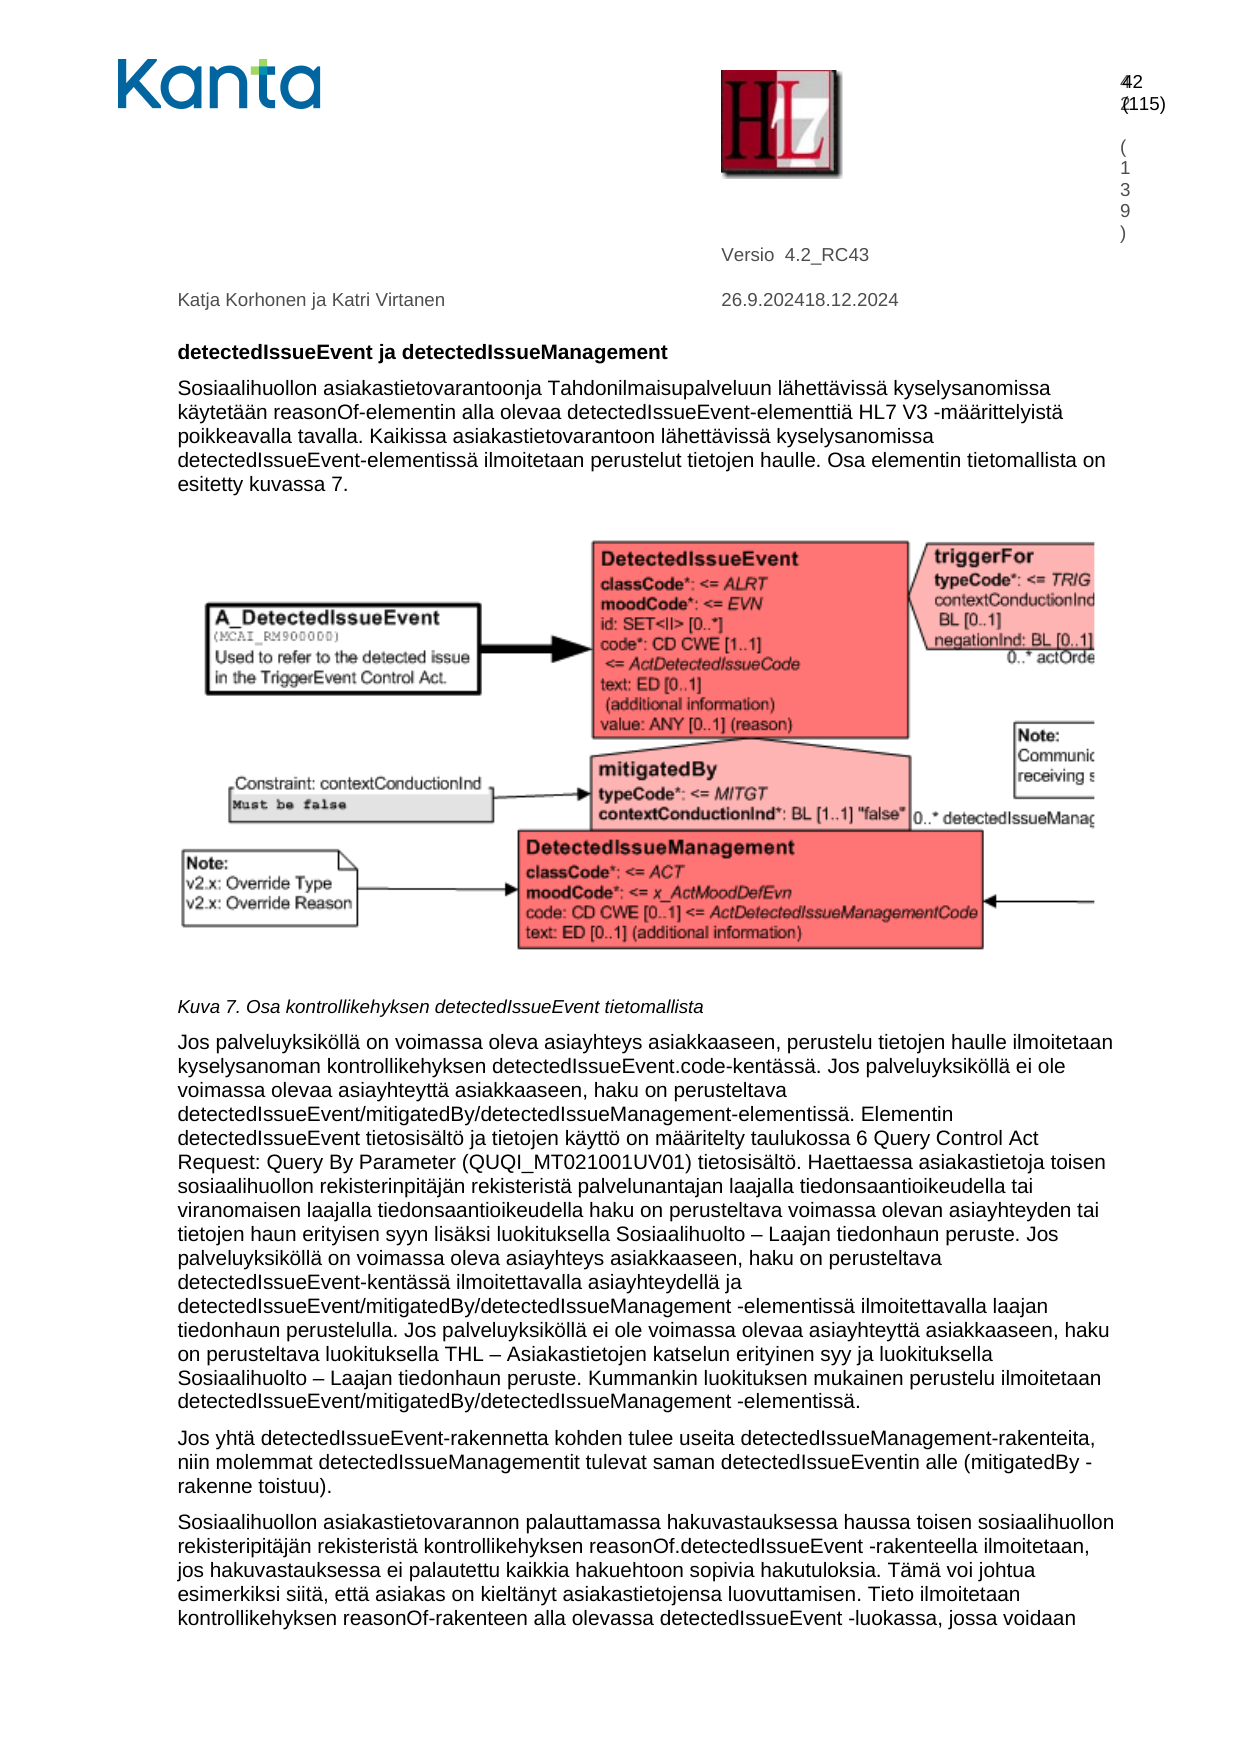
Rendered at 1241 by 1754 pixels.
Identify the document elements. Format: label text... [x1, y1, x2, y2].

text Sosiaalihuollon asiakastietovarantoonja Tahdonilmaisupalveluun lähettävissä kyselysanomissa käytetään reasonOf-elementin alla olevaa detectedIssueEvent-elementtiä HL7 V3 -määrittelyistä poikkeavalla tavalla. Kaikissa asiakastietovarantoon lähettävissä kyselysanomissa detectedIssueEvent-elementissä ilmoitetaan perustelut tietojen haulle. Osa elementin tietomallista on esitetty kuvassa 7. [177, 376, 1122, 496]
text Jos yhtä detectedIssueEvent-rakennetta kohden tulee useita detectedIssueManagement-rakenteita, niin molemmat detectedIssueManagementit tulevat saman detectedIssueEventin alle (mitigatedBy -rakenne toistuu). [177, 1426, 1122, 1498]
text detectedIssueEvent ja detectedIssueManagement [177, 339, 1122, 363]
picture [118, 59, 321, 109]
picture [721, 70, 844, 179]
text Kuva 7. Osa kontrollikehyksen detectedIssueEvent tietomallista [177, 996, 1122, 1017]
picture [177, 508, 1095, 984]
text Jos palveluyksiköllä on voimassa oleva asiayhteys asiakkaaseen, perustelu tietojen haulle ilmoitetaan kyselysanoman kontrollikehyksen detectedIssueEvent.code-kentässä. Jos palveluyksiköllä ei ole voimassa olevaa asiayhteyttä asiakkaaseen, haku on perusteltava detectedIssueEvent/mitigatedBy/detectedIssueManagement-elementissä. Elementin detectedIssueEvent tietosisältö ja tietojen käyttö on määritelty taulukossa 6 Query Control Act Request: Query By Parameter (QUQI_MT021001UV01) tietosisältö. Haettaessa asiakastietoja toisen sosiaalihuollon rekisterinpitäjän rekisteristä palvelunantajan laajalla tiedonsaantioikeudella tai viranomaisen laajalla tiedonsaantioikeudella haku on perusteltava voimassa olevan asiayhteyden tai tietojen haun erityisen syyn lisäksi luokituksella Sosiaalihuolto – Laajan tiedonhaun peruste. Jos palveluyksiköllä on voimassa oleva asiayhteys asiakkaaseen, haku on perusteltava detectedIssueEvent-kentässä ilmoitettavalla asiayhteydellä ja detectedIssueEvent/mitigatedBy/detectedIssueManagement -elementissä ilmoitettavalla laajan tiedonhaun perustelulla. Jos palveluyksiköllä ei ole voimassa olevaa asiayhteyttä asiakkaaseen, haku on perusteltava luokituksella THL – Asiakastietojen katselun erityinen syy ja luokituksella Sosiaalihuolto – Laajan tiedonhaun peruste. Kummankin luokituksen mukainen perustelu ilmoitetaan detectedIssueEvent/mitigatedBy/detectedIssueManagement -elementissä. [177, 1030, 1122, 1413]
